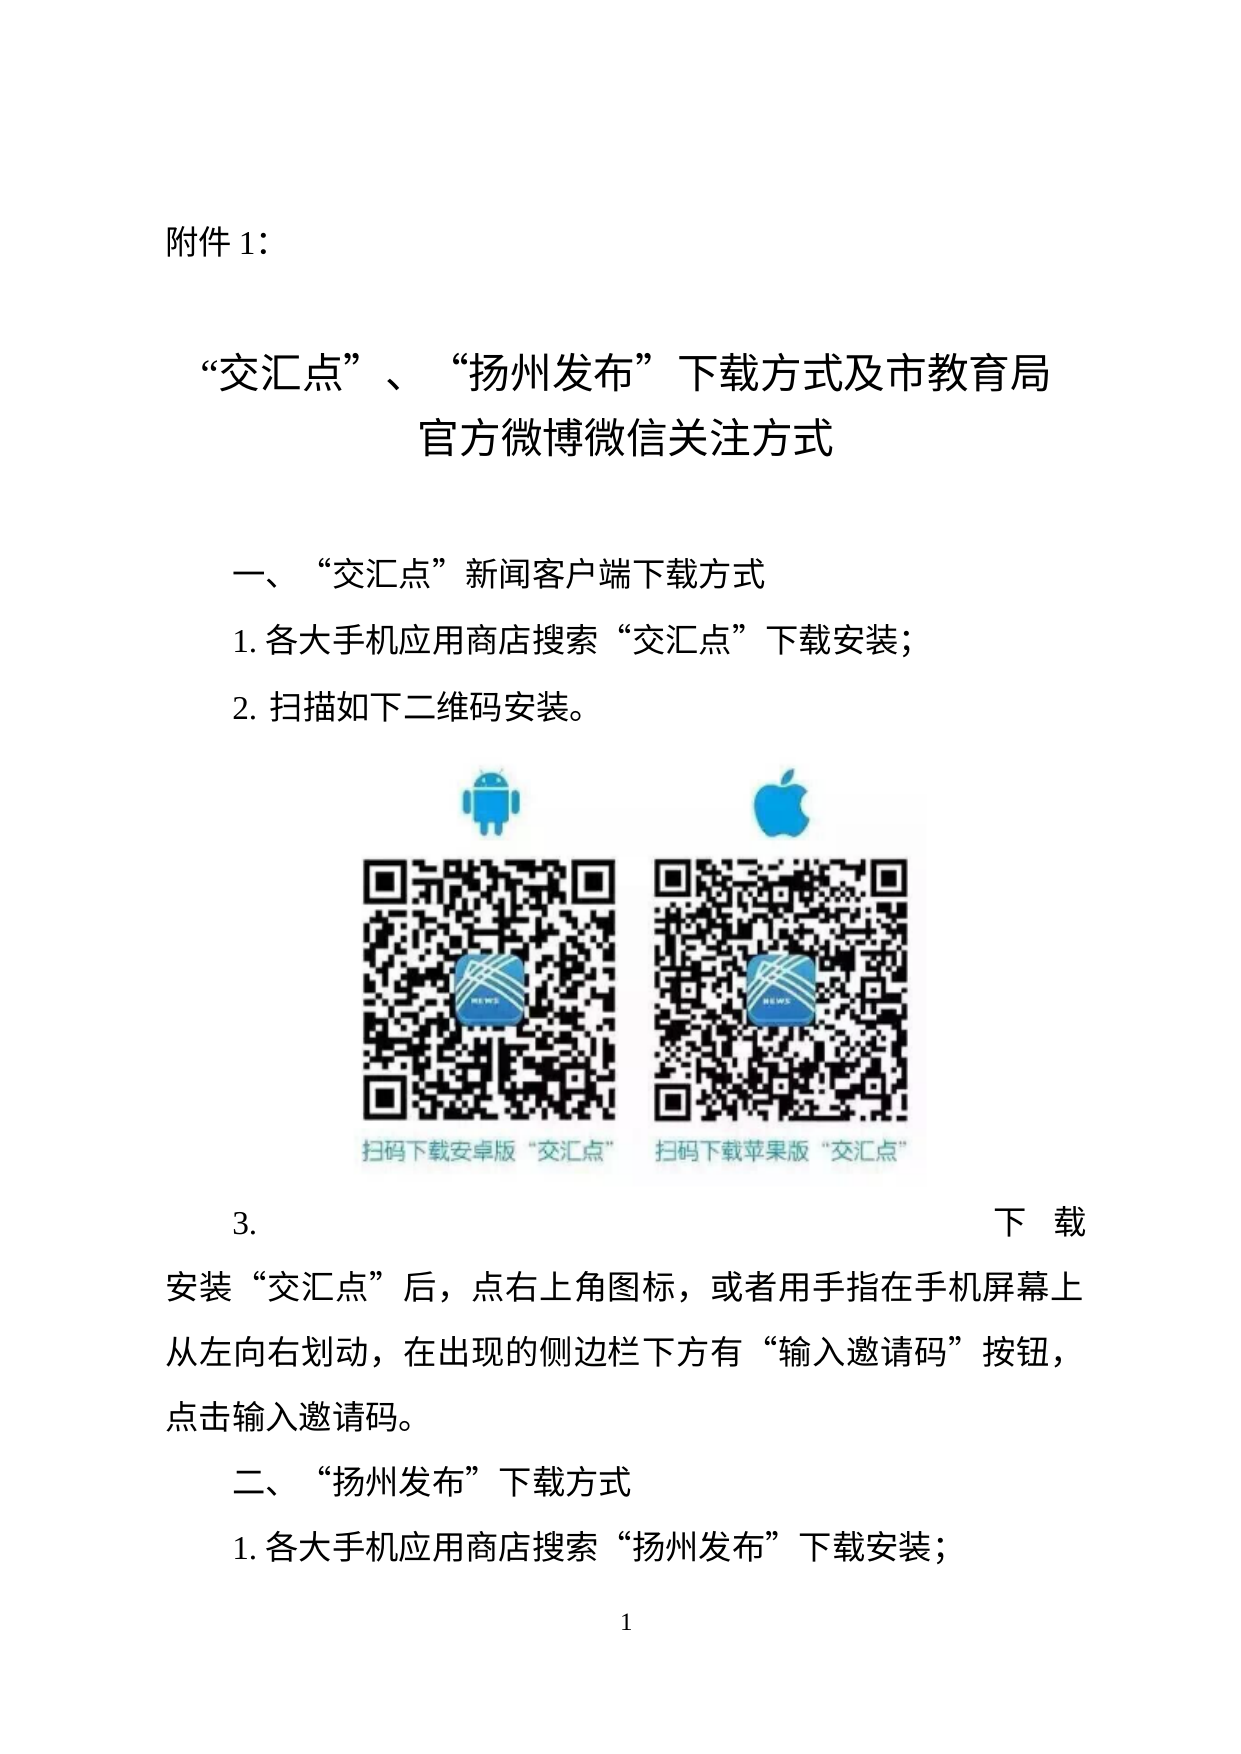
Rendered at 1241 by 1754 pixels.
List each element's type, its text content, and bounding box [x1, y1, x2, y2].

text “交汇点”、“扬州发布”下载方式及市教育局 [165, 338, 1087, 403]
list 扫描如下二维码安装。 [232, 666, 1087, 733]
text 二、“扬州发布”下载方式 [165, 1448, 1087, 1513]
text 3. 下载安装“交汇点”后，点右上角图标，或者用手指在手机屏幕上从左向右划动，在出现的侧边栏下方有“输入邀请码”按钮，点击输入邀请码。 [165, 1188, 1087, 1448]
text 1. 各大手机应用商店搜索“交汇点”下载安装； [165, 599, 1087, 666]
text 1. 各大手机应用商店搜索“扬州发布”下载安装； [165, 1513, 1087, 1578]
text 一、“交汇点”新闻客户端下载方式 [165, 533, 1087, 599]
text 官方微博微信关注方式 [165, 403, 1087, 468]
picture [290, 753, 994, 1196]
text 附件1： [165, 208, 1087, 273]
